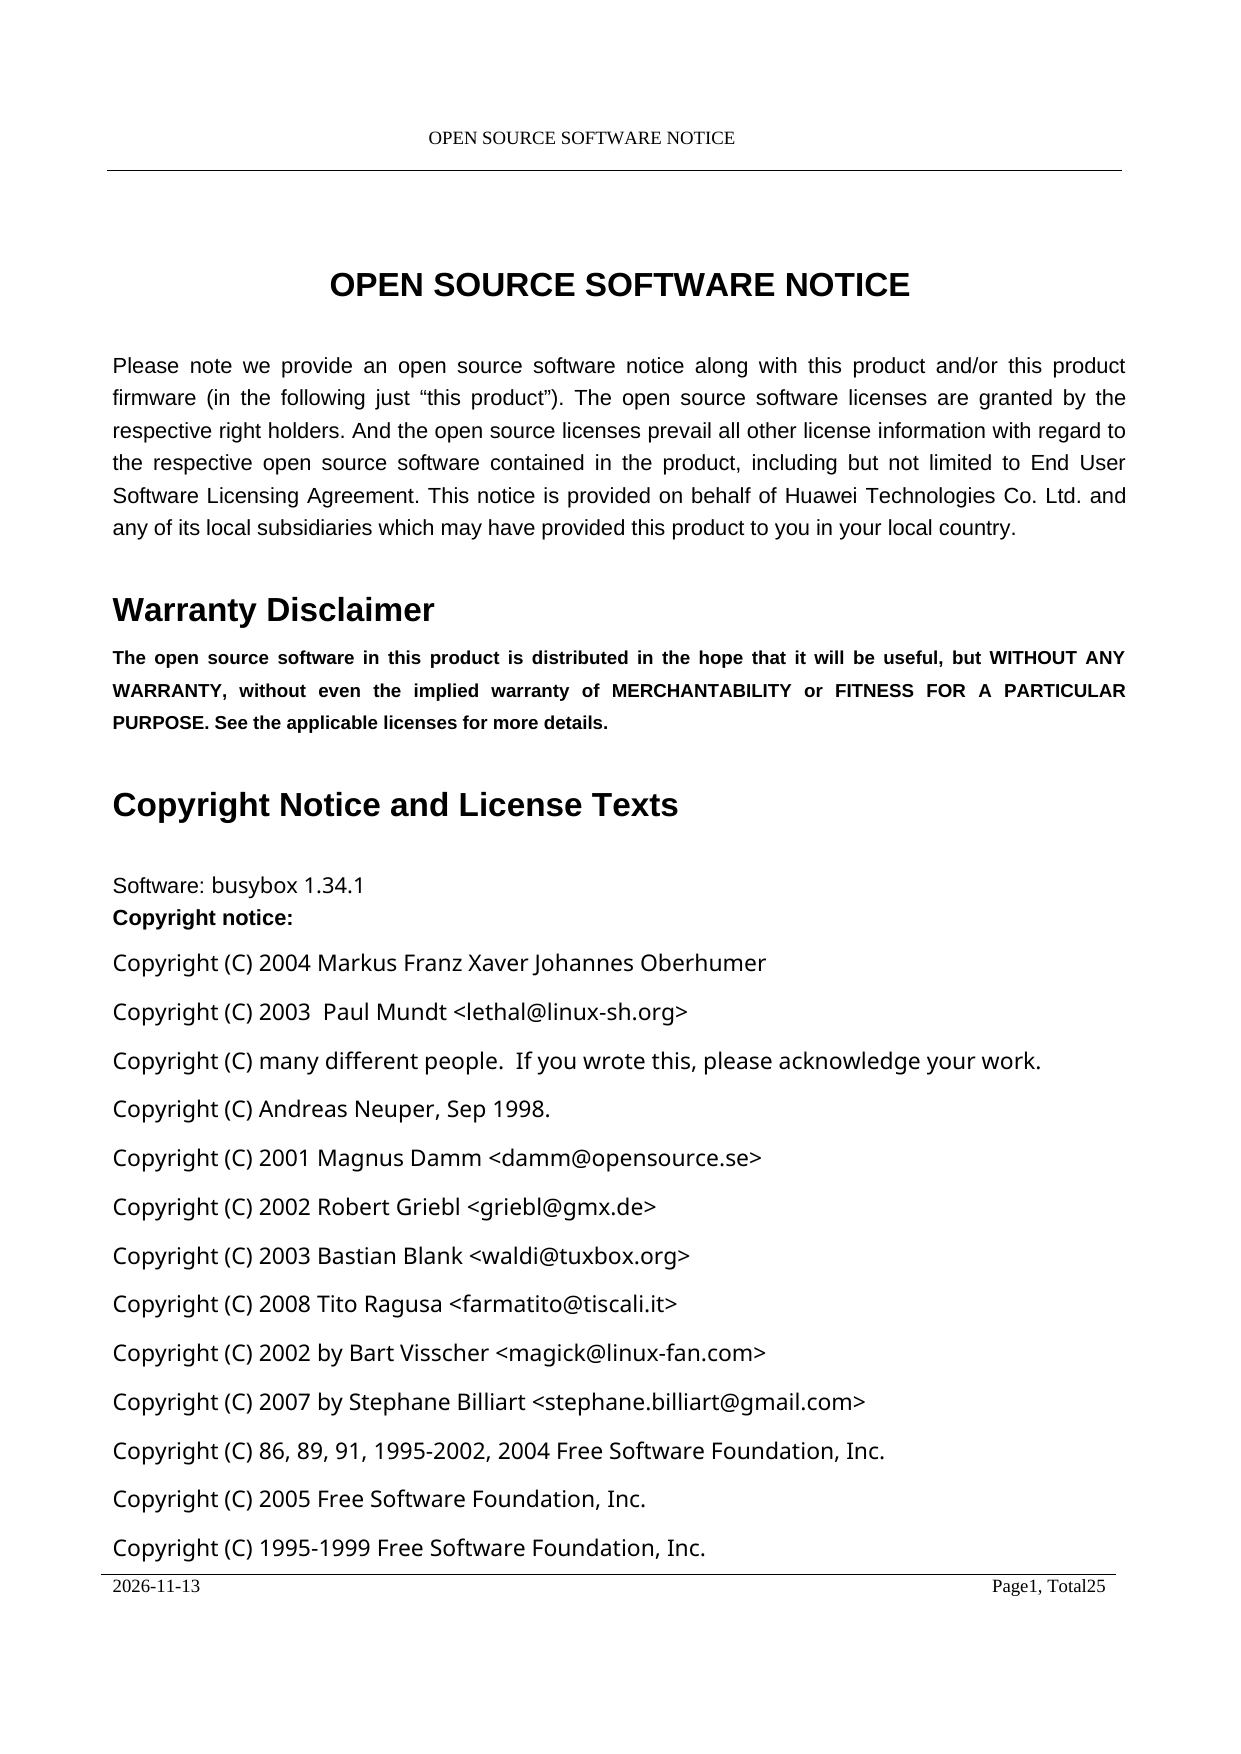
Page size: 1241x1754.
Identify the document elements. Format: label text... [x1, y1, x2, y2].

text OPEN SOURCE SOFTWARE NOTICE [112, 251, 1128, 316]
text Please note we provide an open source software notice along with this product and/or this product firmware (in the following just “this product”). The open source software licenses are granted by the respective right holders. And the open source licenses prevail all other license information with regard to the respective open source software contained in the product, including but not limited to End User Software Licensing Agreement. This notice is provided on behalf of Huawei Technologies Co. Ltd. and any of its local subsidiaries which may have provided this product to you in your local country. [112, 349, 1128, 544]
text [112, 947, 1128, 1564]
text Copyright Notice and License Texts [112, 771, 1128, 836]
text Warranty Disclaimer [112, 576, 1128, 641]
text The open source software in this product is distributed in the hope that it will be useful, but WITHOUT ANY WARRANTY, without even the implied warranty of MERCHANTABILITY or FITNESS FOR A PARTICULAR PURPOSE. See the applicable licenses for more details. [112, 641, 1128, 739]
text Software: busybox 1.34.1 [112, 869, 1128, 901]
text Copyright notice: [112, 901, 1128, 934]
